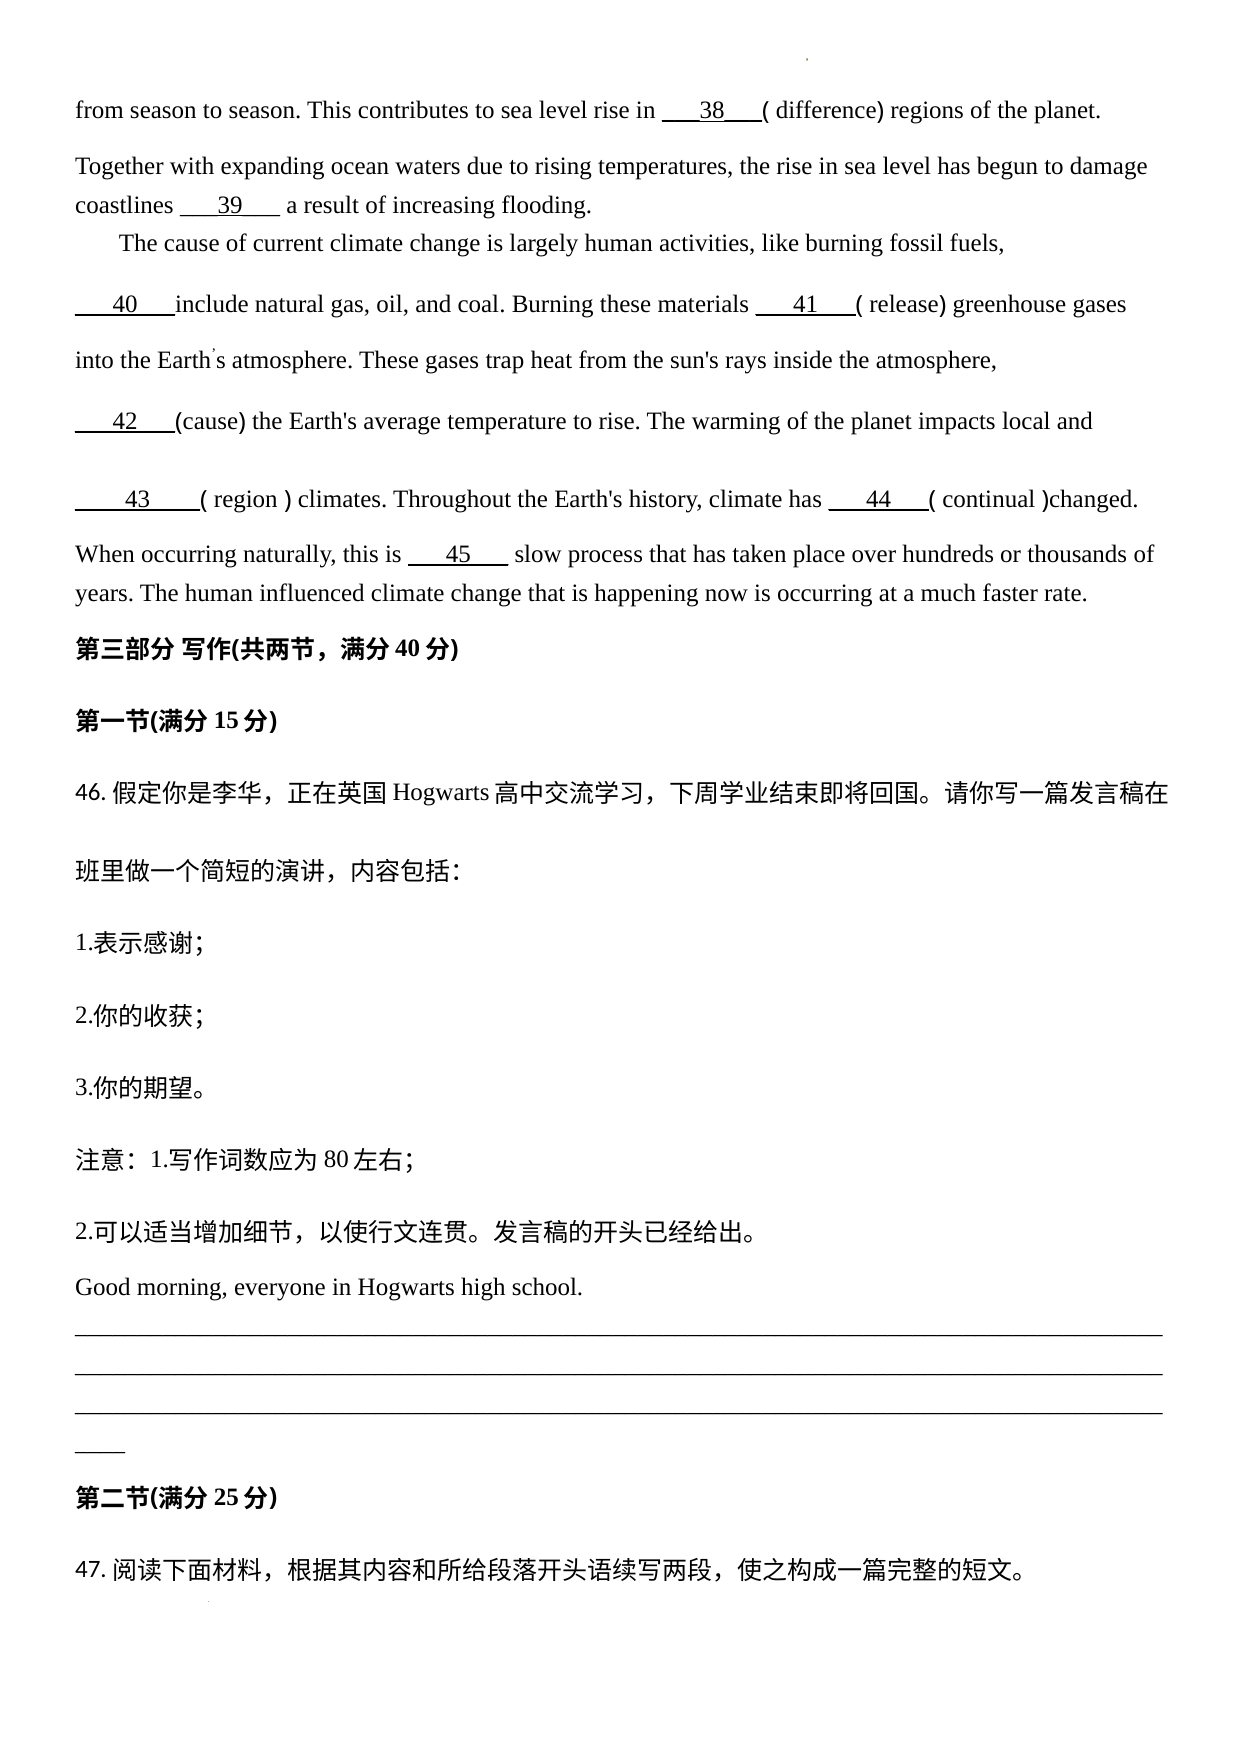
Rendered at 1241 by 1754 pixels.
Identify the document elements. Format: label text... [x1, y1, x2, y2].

text 注意：1.写作词数应为80左右； [75, 1126, 1171, 1191]
text 第一节(满分15分) [75, 687, 1171, 752]
text 第二节(满分25分) [75, 1464, 1171, 1529]
text 2.你的收获； [75, 982, 1171, 1047]
text The cause of current climate change is largely human activities, like burning fossil fuels, ___40___include natural gas, oil, and coal. Burning these materials ___41___( release) greenhouse gases into the Earth’s atmosphere. These gases trap heat from the sun's rays inside the atmosphere, ___42___(cause) the Earth's average temperature to rise. The warming of the planet impacts local and ____43____( region ) climates. Throughout the Earth's history, climate has ___44___( continual )changed. When occurring naturally, this is ___45___ slow process that has taken place over hundreds or thousands of years. The human influenced climate change that is happening now is occurring at a much faster rate. [75, 226, 1171, 609]
text 第三部分 写作(共两节，满分40分) [75, 615, 1171, 680]
text 3.你的期望。 [75, 1054, 1171, 1119]
text 46. 假定你是李华，正在英国Hogwarts高中交流学习，下周学业结束即将回国。请你写一篇发言稿在班里做一个简短的演讲，内容包括： [75, 759, 1171, 902]
text 1.表示感谢； [75, 909, 1171, 974]
text Good morning, everyone in Hogwarts high school. [75, 1270, 1171, 1303]
text _________________________________________________________________________________________________________________________________________________________________________________________________________________________________________________________________________ [75, 1308, 1171, 1458]
text 2.可以适当增加细节，以使行文连贯。发言稿的开头已经给出。 [75, 1198, 1171, 1263]
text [75, 77, 1171, 220]
text 47. 阅读下面材料，根据其内容和所给段落开头语续写两段，使之构成一篇完整的短文。 [75, 1536, 1171, 1601]
